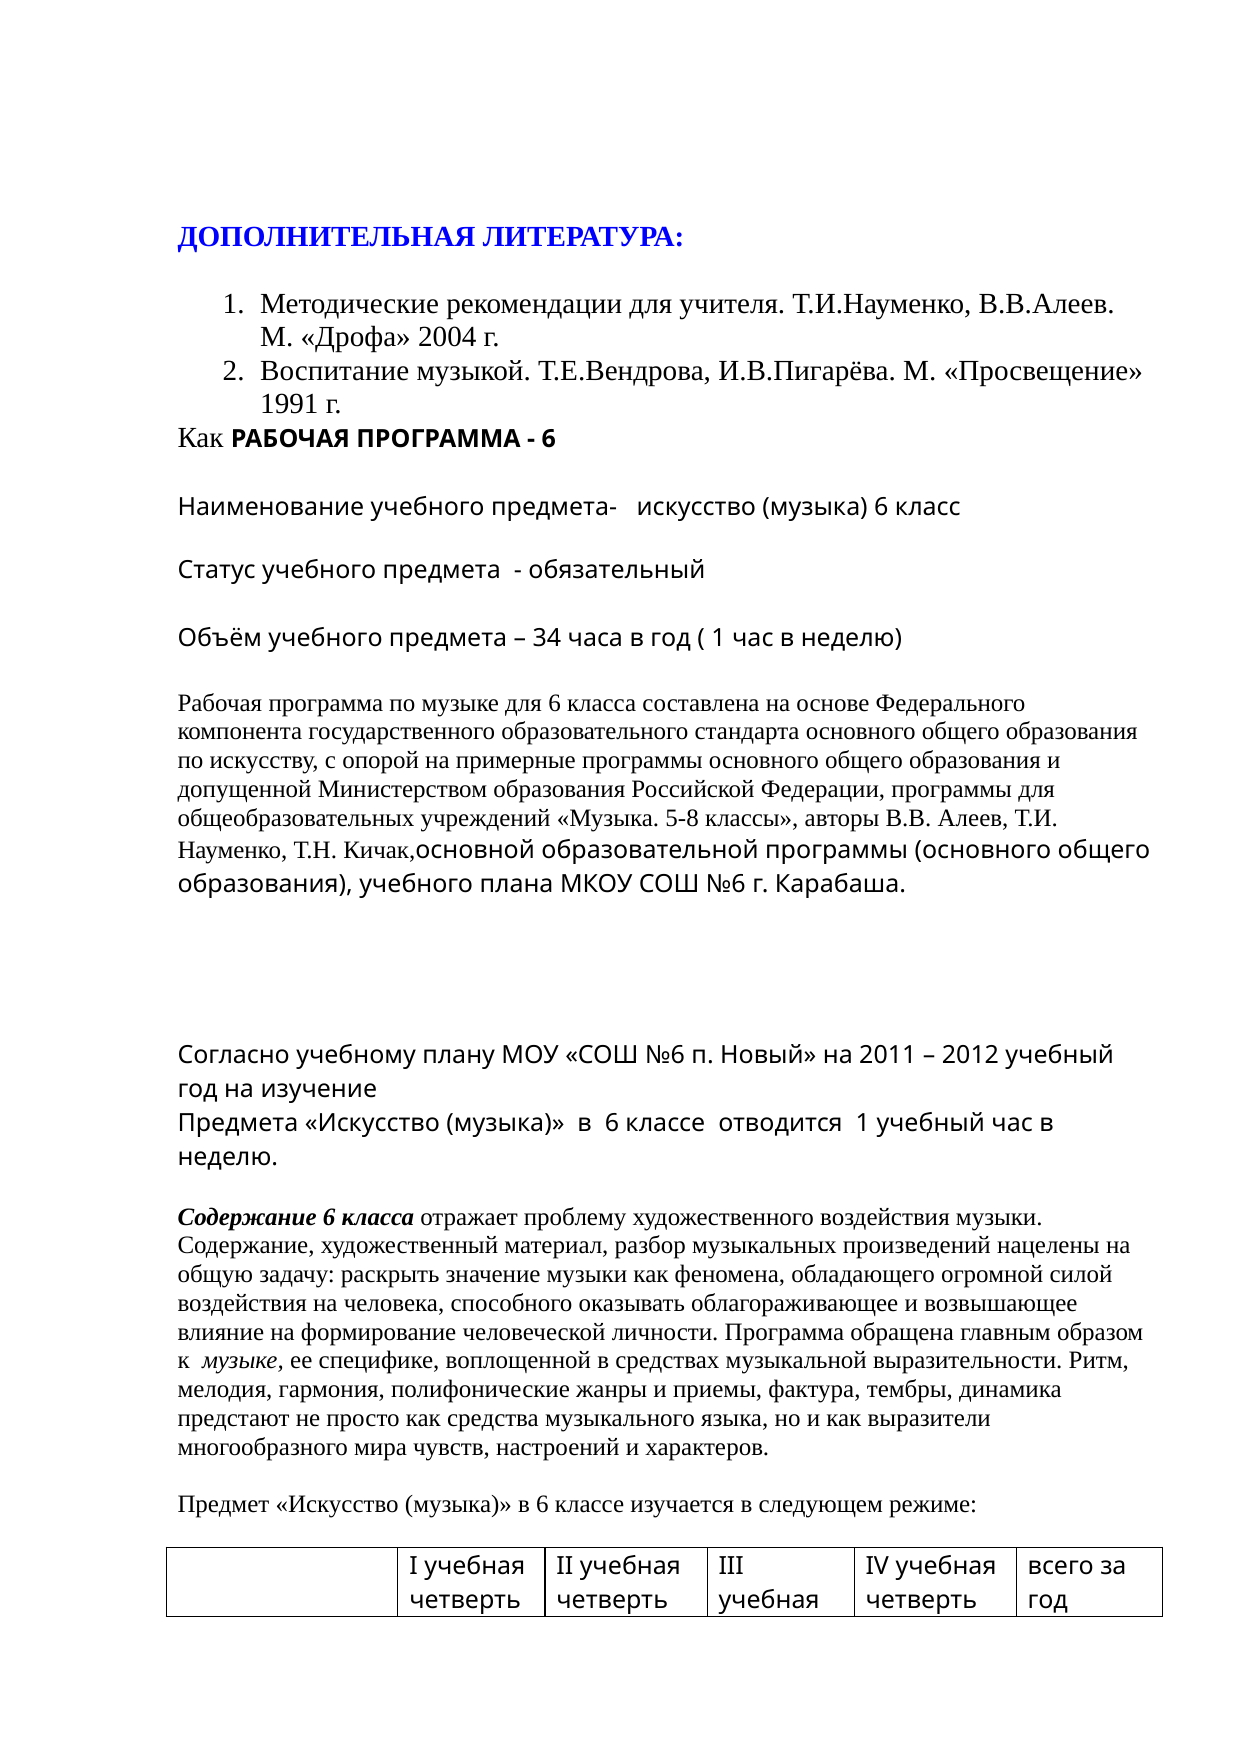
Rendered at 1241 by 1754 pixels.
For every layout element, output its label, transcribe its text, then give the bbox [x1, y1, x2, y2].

table_header всего за год [1017, 1548, 1162, 1616]
text Согласно учебному плану МОУ «СОШ №6 п. Новый» на 2011 – 2012 учебный год на изучение [177, 1037, 1152, 1105]
table_header IV учебная четверть [855, 1548, 1016, 1616]
list Воспитание музыкой. Т.Е.Вендрова, И.В.Пигарёва. М. «Просвещение» . [222, 353, 1152, 420]
list Методические рекомендации для учителя. Т.И.Науменко, В.В.Алеев. М. «Дрофа» . [222, 286, 1152, 353]
text Рабочая программа по музыке для 6 класса составлена на основе Федерального компонента государственного образовательного стандарта основного общего образования по искусству, с опорой на примерные программы основного общего образования и допущенной Министерством образования Российской Федерации, программы для общеобразовательных учреждений «Музыка. 5-8 классы», авторы В.В. Алеев, Т.И. Науменко, Т.Н. Кичак,основной образовательной программы (основного общего образования), учебного плана МКОУ СОШ №6 г. Карабаша. [177, 688, 1152, 899]
text Предмета «Искусство (музыка)» в 6 классе отводится 1 учебный час в неделю. [177, 1105, 1152, 1173]
text Наименование учебного предмета- искусство (музыка) 6 класс [177, 489, 1152, 523]
table_header II учебная четверть [546, 1548, 707, 1616]
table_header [708, 1548, 854, 1616]
text ДОПОЛНИТЕЛЬНАЯ ЛИТЕРАТУРА: [177, 219, 1152, 252]
table_header [167, 1548, 397, 1616]
text Объём учебного предмета – 34 часа в год ( 1 час в неделю) [177, 619, 1152, 654]
text Как РАБОЧАЯ ПРОГРАММА - 6 [177, 420, 1152, 454]
text Предмет «Искусство (музыка)» в 6 классе изучается в следующем режиме: [177, 1489, 1152, 1518]
table_header I учебная четверть [398, 1548, 544, 1616]
text Содержание 6 класса отражает проблему художественного воздействия музыки. Содержание, художественный материал, разбор музыкальных произведений нацелены на общую задачу: раскрыть значение музыки как феномена, обладающего огромной силой воздействия на человека, способного оказывать облагораживающее и возвышающее влияние на формирование человеческой личности. Программа обращена главным образом к музыке, ее специфике, воплощенной в средствах музыкальной выразительности. Ритм, мелодия, гармония, полифонические жанры и приемы, фактура, тембры, динамика предстают не просто как средства музыкального языка, но и как выразители многообразного мира чувств, настроений и характеров. [177, 1202, 1152, 1460]
text Статус учебного предмета - обязательный [177, 551, 1152, 586]
